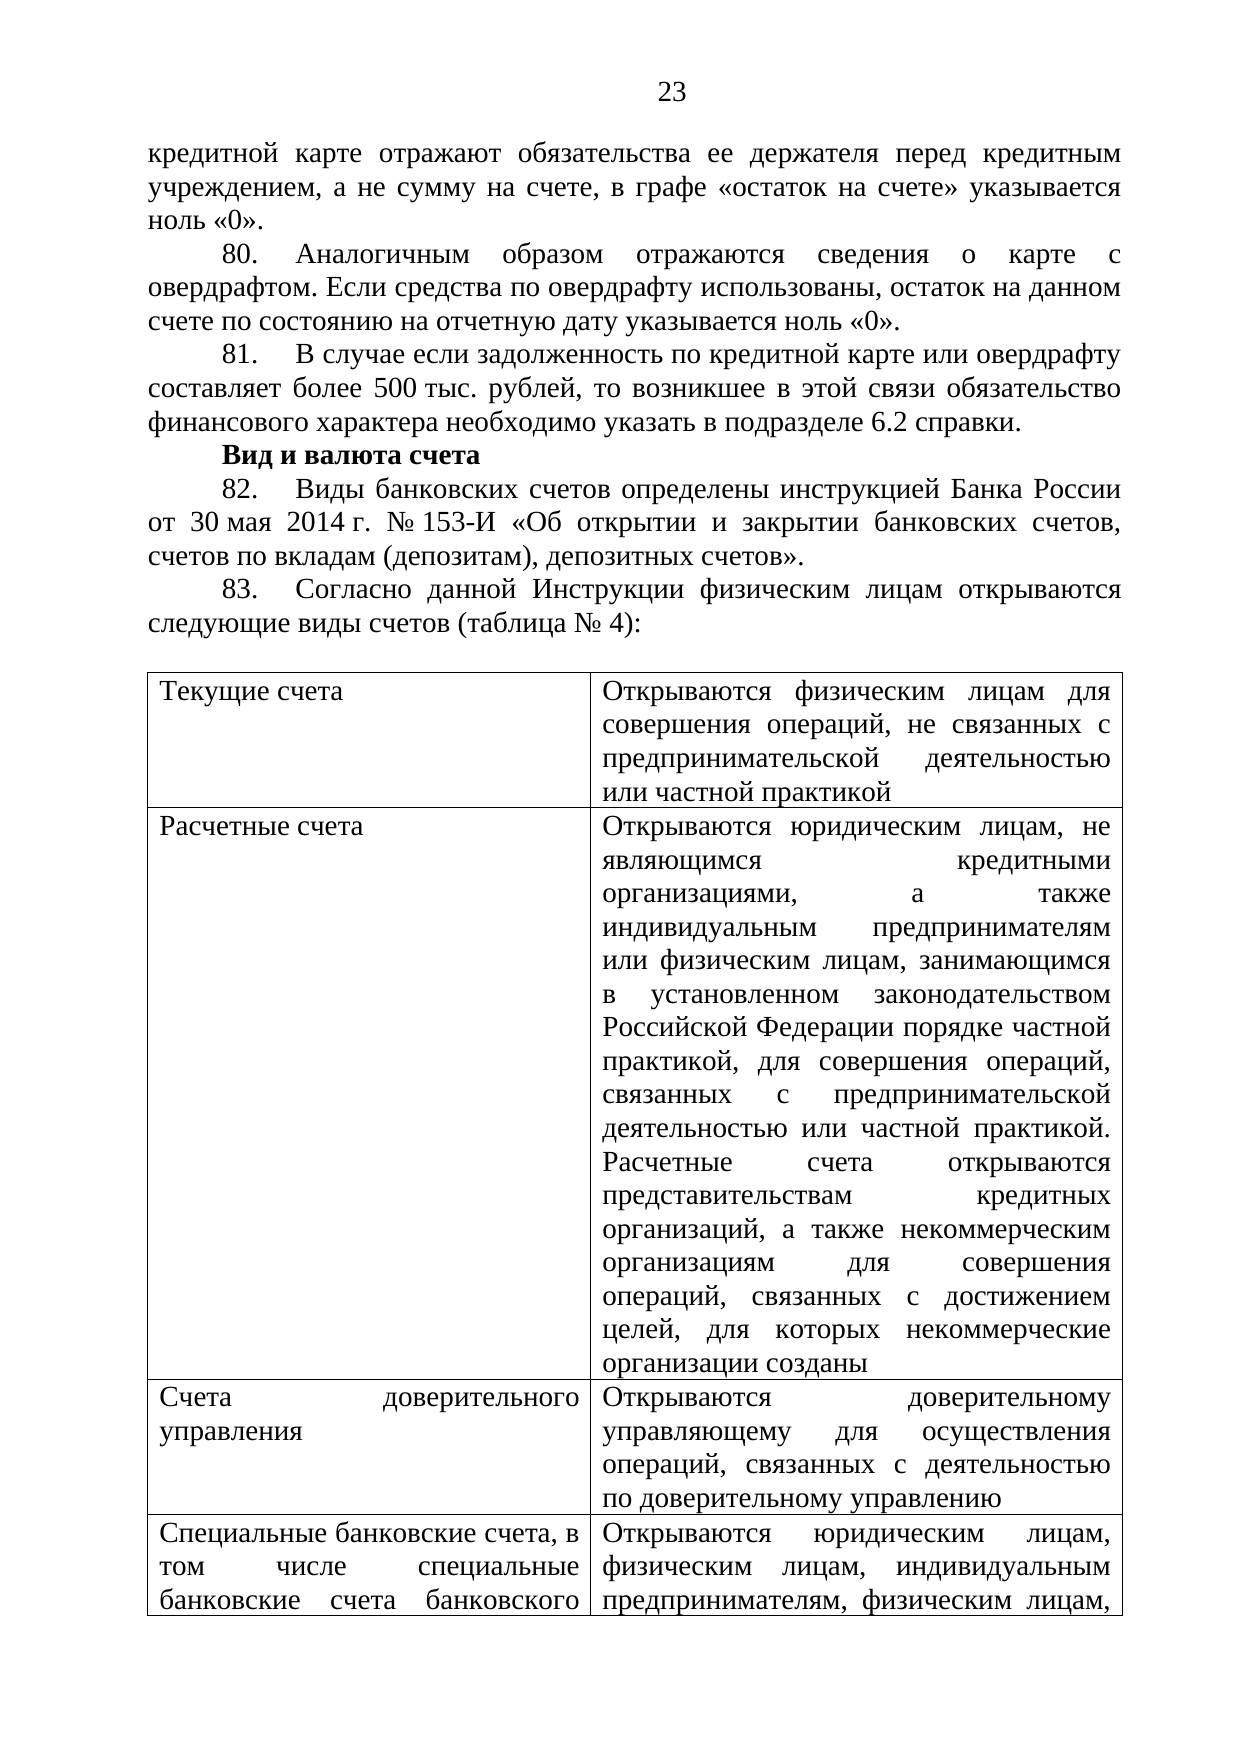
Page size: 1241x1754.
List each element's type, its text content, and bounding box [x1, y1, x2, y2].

list В случае если задолженность по кредитной карте или овердрафту составляет более 500 тыс. рублей, то возникшее в этой связи обязательство финансового характера необходимо указать в подразделе 6.2 справки. [148, 337, 1122, 437]
table_cell Расчетные счета [148, 808, 590, 1378]
table_cell Открываются доверительному управляющему для осуществления операций, связанных с деятельностью по доверительному управлению [591, 1380, 1122, 1514]
list Виды банковских счетов определены инструкцией Банка России от 30 мая 2014 г. № 153-И «Об открытии и закрытии банковских счетов, счетов по вкладам (депозитам), депозитных счетов». [148, 471, 1122, 571]
list Аналогичным образом отражаются сведения о карте с овердрафтом. Если средства по овердрафту использованы, остаток на данном счете по состоянию на отчетную дату указывается ноль «0». [148, 236, 1122, 337]
table_cell Счета доверительного управления [148, 1380, 590, 1514]
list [148, 135, 1122, 236]
list Согласно данной Инструкции физическим лицам открываются следующие виды счетов (таблица № 4): [148, 571, 1122, 638]
table_cell Открываются юридическим лицам, не являющимся кредитными организациями, а также индивидуальным предпринимателям или физическим лицам, занимающимся в установленном законодательством Российской Федерации порядке частной практикой, для совершения операций, связанных с предпринимательской деятельностью или частной практикой. Расчетные счета открываются представительствам кредитных организаций, а также некоммерческим организациям для совершения операций, связанных с достижением целей, для которых некоммерческие организации созданы [591, 808, 1122, 1378]
list Вид и валюта счета [222, 437, 1122, 471]
table_header Открываются физическим лицам для совершения операций, не связанных с предпринимательской деятельностью или частной практикой [591, 673, 1122, 807]
table_header Текущие счета [148, 673, 590, 807]
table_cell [148, 1515, 590, 1615]
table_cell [591, 1515, 1122, 1615]
